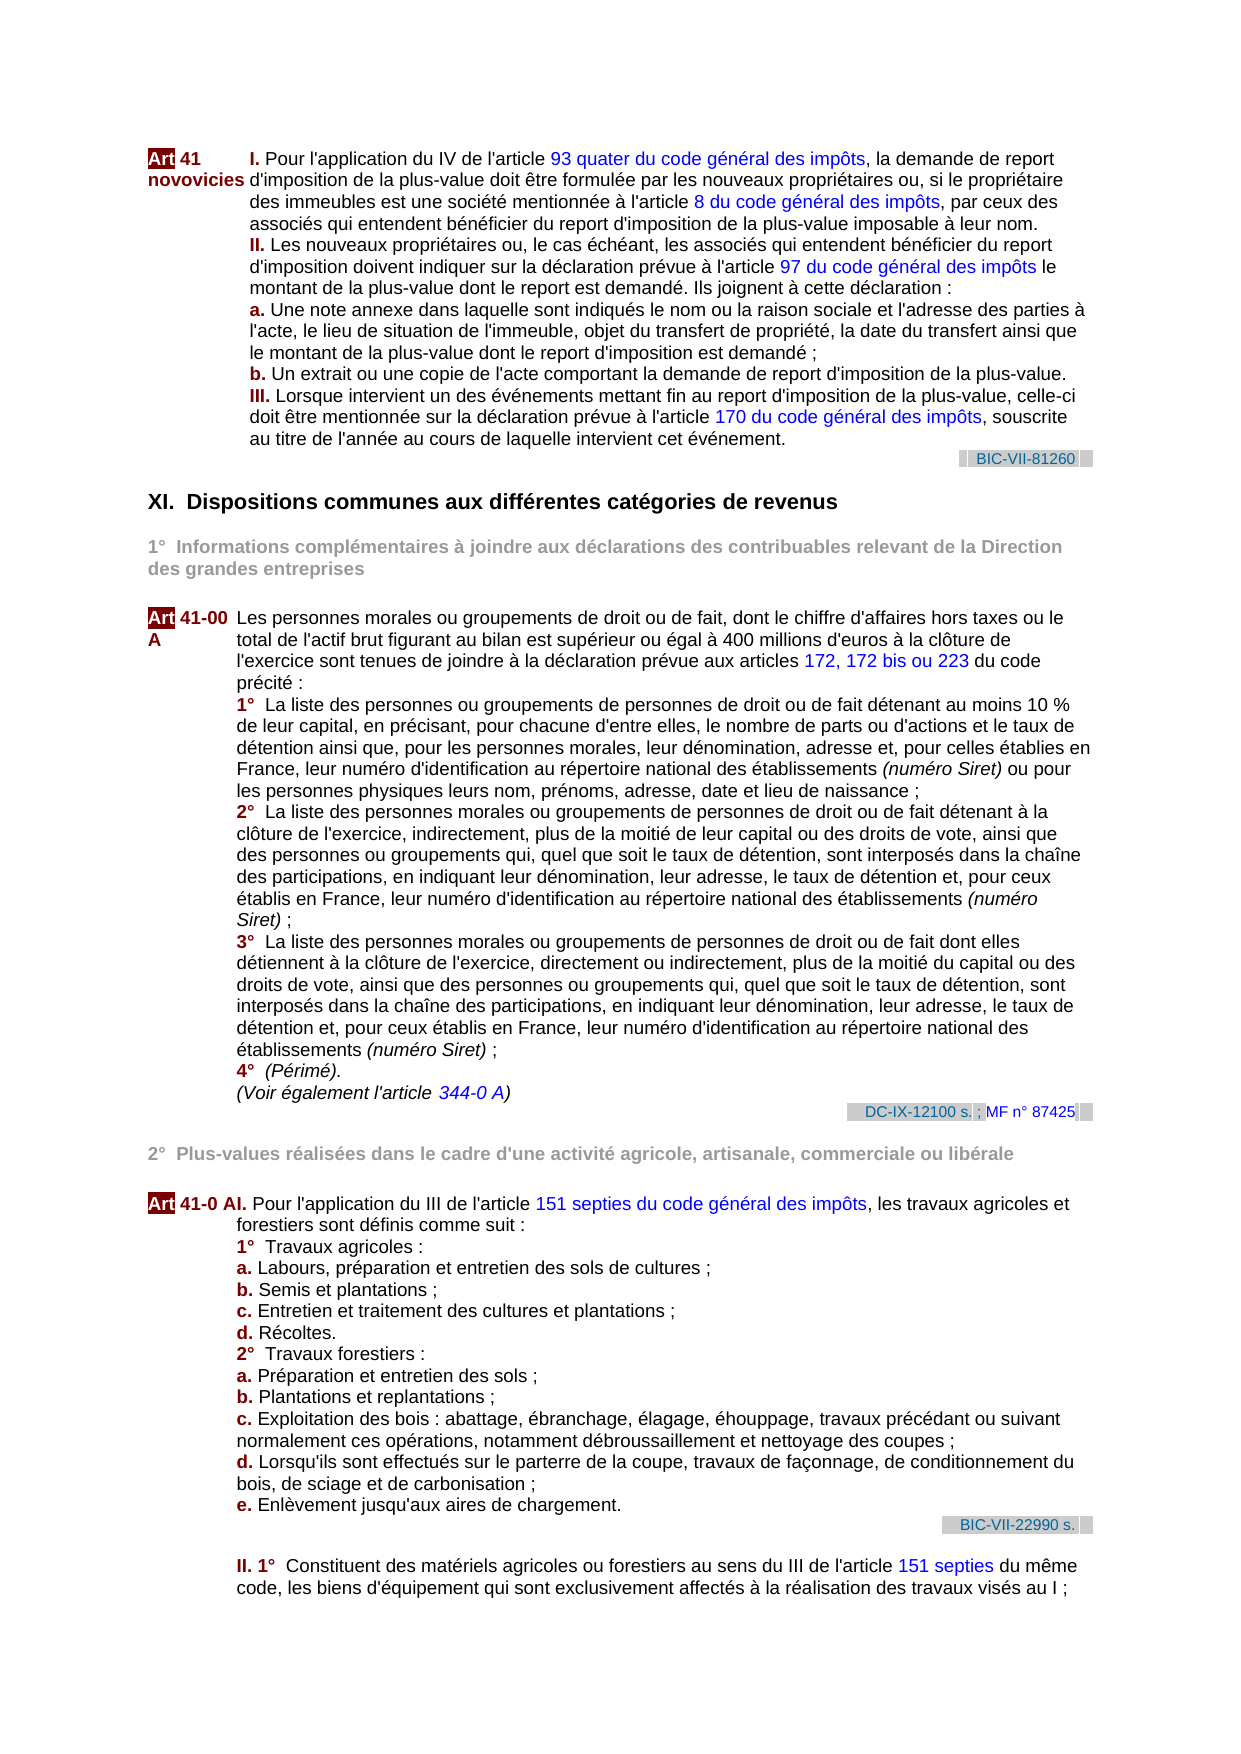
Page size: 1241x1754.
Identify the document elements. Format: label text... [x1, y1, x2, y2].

table_header Art 41-00 A [148, 607, 236, 1121]
table_header Art 41 novovicies [148, 148, 249, 468]
text XI. Dispositions communes aux différentes catégories de revenus 1° Informations complémentaires à joindre aux déclarations des contribuables relevant de la Direction des grandes entreprises [148, 468, 1093, 607]
table_header Art 41-0 A [148, 1192, 236, 1598]
table_header Les personnes morales ou groupements de droit ou de fait, dont le chiffre d'affaires hors taxes ou le total de l'actif brut figurant au bilan est supérieur ou égal à 400 millions d'euros à la clôture de l'exercice sont tenues de joindre à la déclaration prévue aux articles 172, 172 bis ou 223 du code précité : 1° La liste des personnes ou groupements de personnes de droit ou de fait détenant au moins 10 % de leur capital, en précisant, pour chacune d'entre elles, le nombre de parts ou d'actions et le taux de détention ainsi que, pour les personnes morales, leur dénomination, adresse et, pour celles établies en France, leur numéro d'identification au répertoire national des établissements (numéro Siret) ou pour les personnes physiques leurs nom, prénoms, adresse, date et lieu de naissance ; 2° La liste des personnes morales ou groupements de personnes de droit ou de fait détenant à la clôture de l'exercice, indirectement, plus de la moitié de leur capital ou des droits de vote, ainsi que des personnes ou groupements qui, quel que soit le taux de détention, sont interposés dans la chaîne des participations, en indiquant leur dénomination, leur adresse, le taux de détention et, pour ceux établis en France, leur numéro d'identification au répertoire national des établissements (numéro Siret) ; 3° La liste des personnes morales ou groupements de personnes de droit ou de fait dont elles détiennent à la clôture de l'exercice, directement ou indirectement, plus de la moitié du capital ou des droits de vote, ainsi que des personnes ou groupements qui, quel que soit le taux de détention, sont interposés dans la chaîne des participations, en indiquant leur dénomination, leur adresse, le taux de détention et, pour ceux établis en France, leur numéro d'identification au répertoire national des établissements (numéro Siret) ; 4° (Périmé). (Voir également l'article 344-0 A) [236, 607, 1093, 1121]
text 2° Plus-values réalisées dans le cadre d'une activité agricole, artisanale, commerciale ou libérale [148, 1121, 1093, 1192]
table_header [236, 1192, 1093, 1598]
table_header I. Pour l'application du IV de l'article 93 quater du code général des impôts, la demande de report d'imposition de la plus-value doit être formulée par les nouveaux propriétaires ou, si le propriétaire des immeubles est une société mentionnée à l'article 8 du code général des impôts, par ceux des associés qui entendent bénéficier du report d'imposition de la plus-value imposable à leur nom. II. Les nouveaux propriétaires ou, le cas échéant, les associés qui entendent bénéficier du report d'imposition doivent indiquer sur la déclaration prévue à l'article 97 du code général des impôts le montant de la plus-value dont le report est demandé. Ils joignent à cette déclaration : a. Une note annexe dans laquelle sont indiqués le nom ou la raison sociale et l'adresse des parties à l'acte, le lieu de situation de l'immeuble, objet du transfert de propriété, la date du transfert ainsi que le montant de la plus-value dont le report d'imposition est demandé ; b. Un extrait ou une copie de l'acte comportant la demande de report d'imposition de la plus-value. III. Lorsque intervient un des événements mettant fin au report d'imposition de la plus-value, celle-ci doit être mentionnée sur la déclaration prévue à l'article 170 du code général des impôts, souscrite au titre de l'année au cours de laquelle intervient cet événement. [249, 148, 1093, 468]
